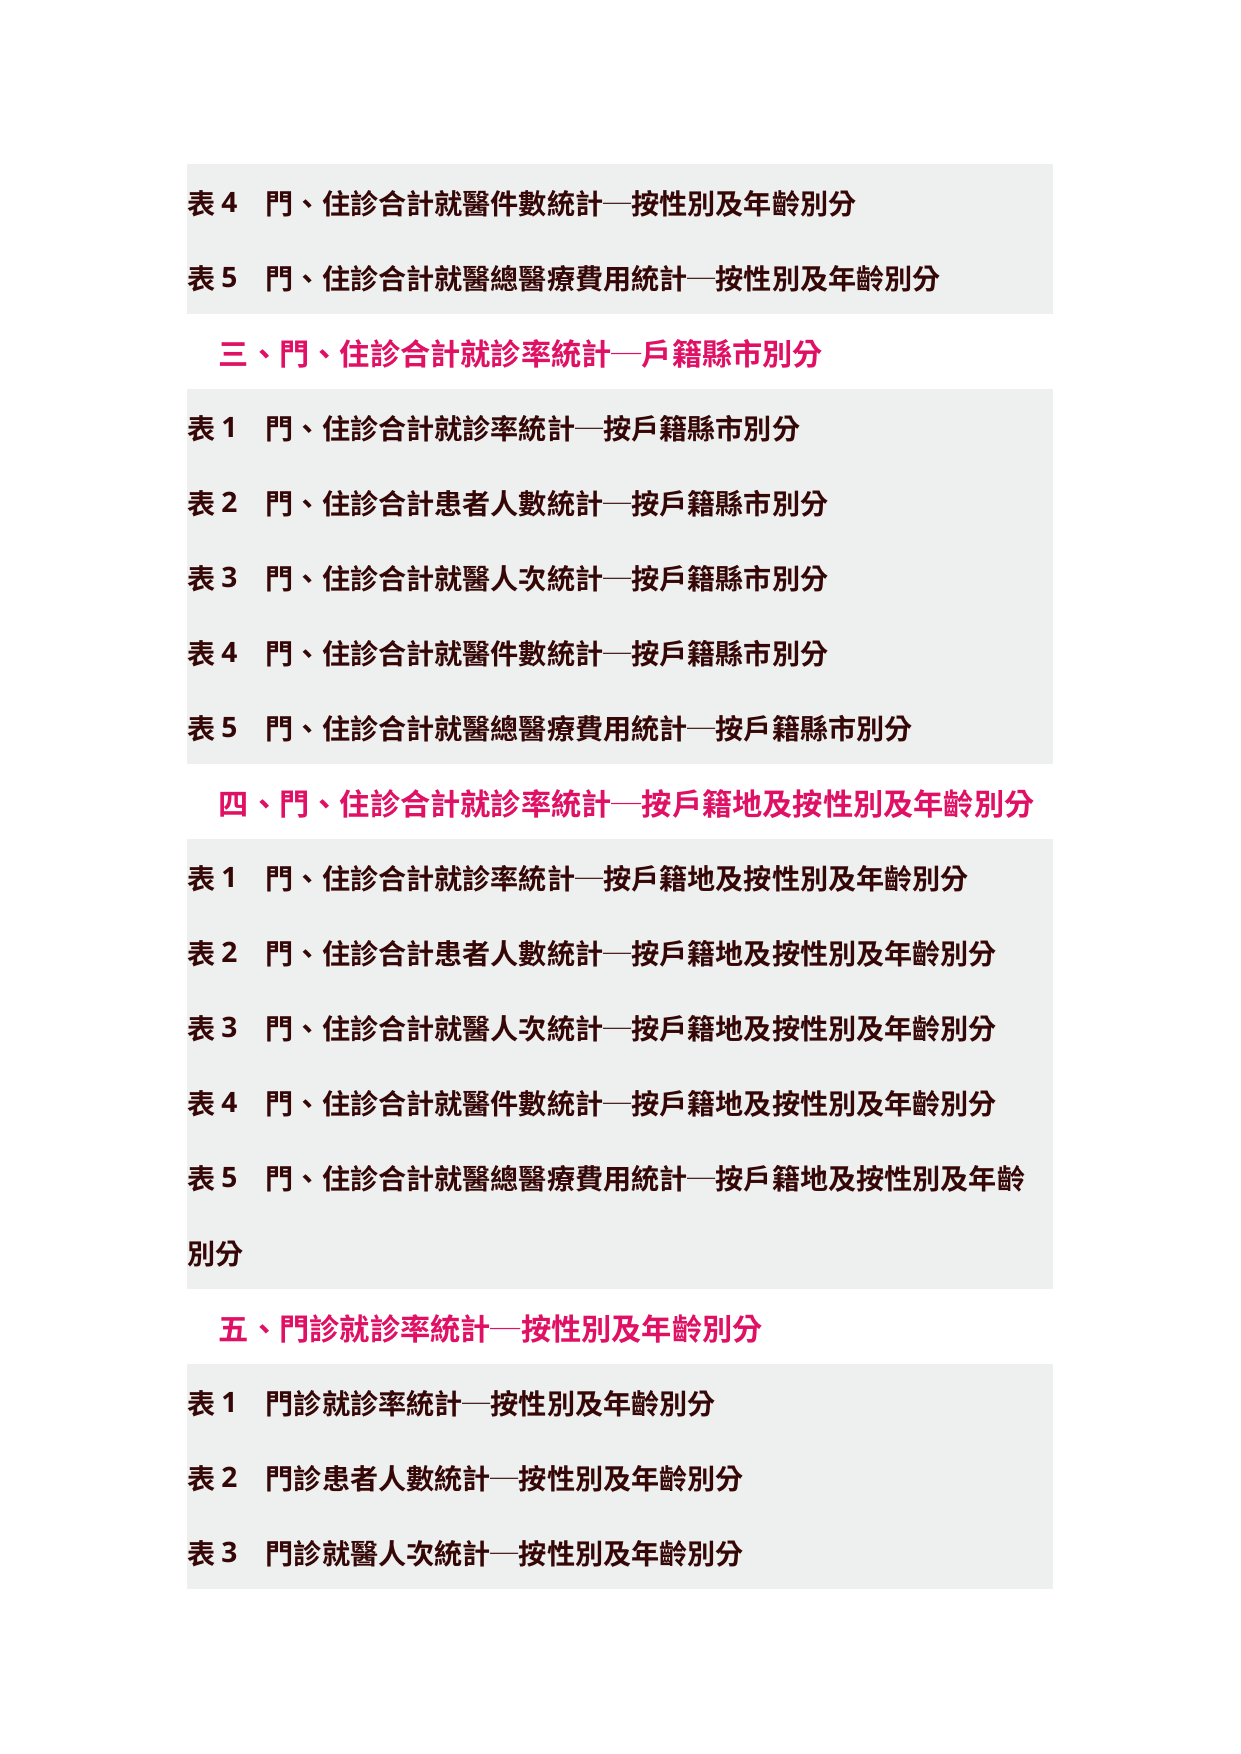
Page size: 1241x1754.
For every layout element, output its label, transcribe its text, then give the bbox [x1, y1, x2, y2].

text 三、門、住診合計就診率統計─戶籍縣市別分 [187, 314, 1053, 389]
text 表4 門、住診合計就醫件數統計─按戶籍縣市別分 [187, 614, 1053, 689]
text 表4 門、住診合計就醫件數統計─按性別及年齡別分 [187, 164, 1053, 239]
text 表2 門、住診合計患者人數統計─按戶籍地及按性別及年齡別分 [187, 914, 1053, 989]
text 表5 門、住診合計就醫總醫療費用統計─按戶籍縣市別分 [187, 689, 1053, 764]
text 表1 門診就診率統計─按性別及年齡別分 [187, 1364, 1053, 1439]
text 表3 門診就醫人次統計─按性別及年齡別分 [187, 1514, 1053, 1589]
text 表3 門、住診合計就醫人次統計─按戶籍地及按性別及年齡別分 [187, 989, 1053, 1064]
text 四、門、住診合計就診率統計─按戶籍地及按性別及年齡別分 [187, 764, 1053, 839]
text 表1 門、住診合計就診率統計─按戶籍縣市別分 [187, 389, 1053, 464]
text 五、門診就診率統計─按性別及年齡別分 [187, 1289, 1053, 1364]
text 表2 門、住診合計患者人數統計─按戶籍縣市別分 [187, 464, 1053, 539]
text 表5 門、住診合計就醫總醫療費用統計─按性別及年齡別分 [187, 239, 1053, 314]
text 表3 門、住診合計就醫人次統計─按戶籍縣市別分 [187, 539, 1053, 614]
text 表1 門、住診合計就診率統計─按戶籍地及按性別及年齡別分 [187, 839, 1053, 914]
text 表4 門、住診合計就醫件數統計─按戶籍地及按性別及年齡別分 [187, 1064, 1053, 1139]
text 表2 門診患者人數統計─按性別及年齡別分 [187, 1439, 1053, 1514]
text 表5 門、住診合計就醫總醫療費用統計─按戶籍地及按性別及年齡別分 [187, 1139, 1053, 1289]
